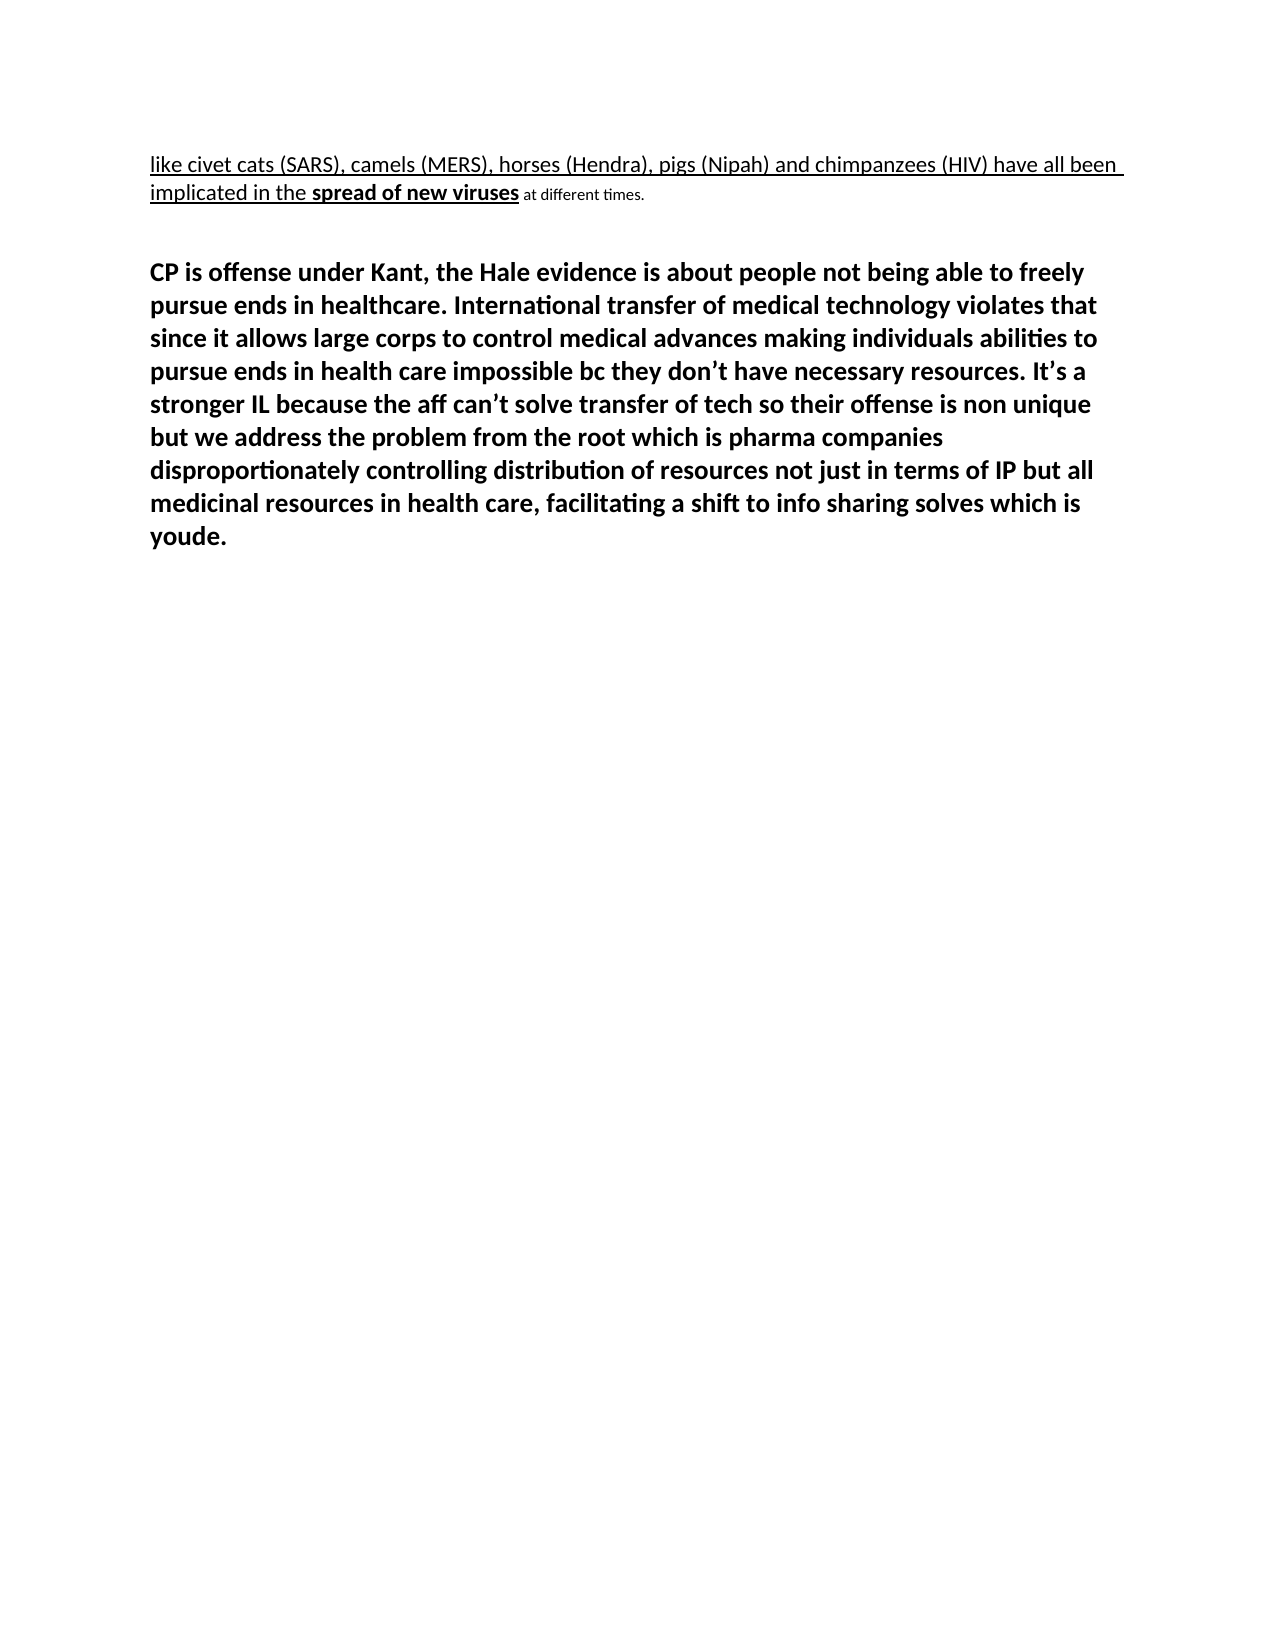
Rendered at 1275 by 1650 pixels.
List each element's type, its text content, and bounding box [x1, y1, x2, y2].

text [150, 150, 1125, 206]
subtitle CP is offense under Kant, the Hale evidence is about people not being able to freely pursue ends in healthcare. International transfer of medical technology violates that since it allows large corps to control medical advances making individuals abilities to pursue ends in health care impossible bc they don’t have necessary resources. It’s a stronger IL because the aff can’t solve transfer of tech so their offense is non unique but we address the problem from the root which is pharma companies disproportionately controlling distribution of resources not just in terms of IP but all medicinal resources in health care, facilitating a shift to info sharing solves which is youde. [150, 255, 1125, 552]
